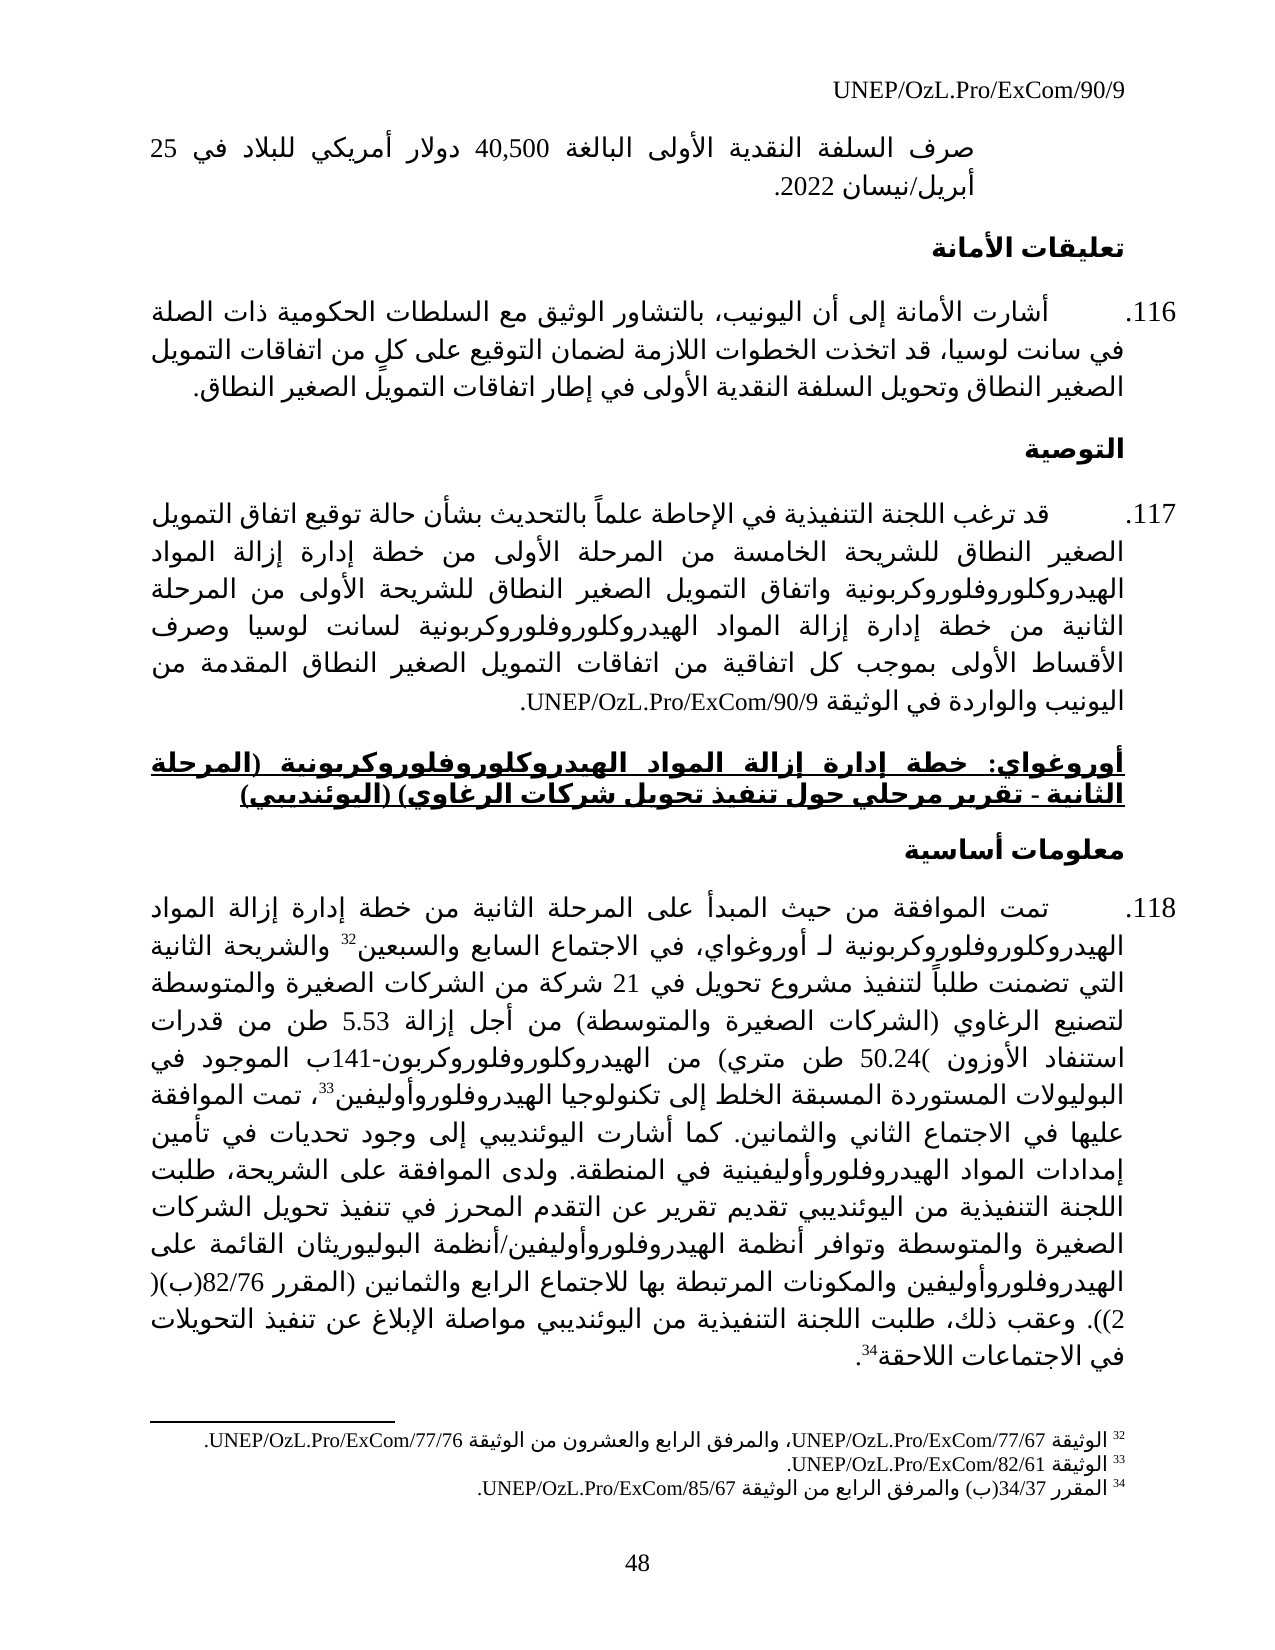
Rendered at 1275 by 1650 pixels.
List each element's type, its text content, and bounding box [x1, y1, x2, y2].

text التوصية [150, 434, 1125, 465]
subtitle قد ترغب اللجنة التنفيذية في الإحاطة علماً بالتحديث بشأن حالة توقيع اتفاق التمويل الصغير النطاق للشريحة الخامسة من المرحلة الأولى من خطة إدارة إزالة المواد الهيدروكلوروفلوروكربونية واتفاق التمويل الصغير النطاق للشريحة الأولى من المرحلة الثانية من خطة إدارة إزالة المواد الهيدروكلوروفلوروكربونية لسانت لوسيا وصرف الأقساط الأولى بموجب كل اتفاقية من اتفاقات التمويل الصغير النطاق المقدمة من اليونيب والواردة في الوثيقة UNEP/OzL.Pro/ExCom/90/9. [150, 496, 1125, 716]
text تعليقات الأمانة [150, 232, 1125, 263]
text أوروغواي: خطة إدارة إزالة المواد الهيدروكلوروفلوروكربونية (المرحلة الثانية - تقرير مرحلي حول تنفيذ تحويل شركات الرغاوي) (اليوئنديبي) [150, 747, 1125, 774]
text معلومات أساسية [150, 834, 1125, 866]
text أوروغواي: خطة إدارة إزالة المواد الهيدروكلوروفلوروكربونية (المرحلة الثانية - تقرير مرحلي حول تنفيذ تحويل شركات الرغاوي) (اليوئنديبي) [150, 775, 1125, 809]
subtitle أشارت الأمانة إلى أن اليونيب، بالتشاور الوثيق مع السلطات الحكومية ذات الصلة في سانت لوسيا، قد اتخذت الخطوات اللازمة لضمان التوقيع على كلٍ من اتفاقات التمويل الصغير النطاق وتحويل السلفة النقدية الأولى في إطار اتفاقات التمويل الصغير النطاق. [150, 294, 1125, 402]
subtitle تمت الموافقة من حيث المبدأ على المرحلة الثانية من خطة إدارة إزالة المواد الهيدروكلوروفلوروكربونية لـ أوروغواي، في الاجتماع السابع والسبعين والشريحة الثانية التي تضمنت طلباً لتنفيذ مشروع تحويل في 21 شركة من الشركات الصغيرة والمتوسطة لتصنيع الرغاوي (الشركات الصغيرة والمتوسطة) من أجل إزالة 5.53 طن من قدرات استنفاد الأوزون )50.24 طن متري) من الهيدروكلوروفلوروكربون-141ب الموجود في البوليولات المستوردة المسبقة الخلط إلى تكنولوجيا الهيدروفلوروأوليفين، تمت الموافقة عليها في الاجتماع الثاني والثمانين. كما أشارت اليوئنديبي إلى وجود تحديات في تأمين إمدادات المواد الهيدروفلوروأوليفينية في المنطقة. ولدى الموافقة على الشريحة، طلبت اللجنة التنفيذية من اليوئنديبي تقديم تقرير عن التقدم المحرز في تنفيذ تحويل الشركات الصغيرة والمتوسطة وتوافر أنظمة الهيدروفلوروأوليفين/أنظمة البوليوريثان القائمة على الهيدروفلوروأوليفين والمكونات المرتبطة بها للاجتماع الرابع والثمانين (المقرر 82/76(ب)(2)). وعقب ذلك، طلبت اللجنة التنفيذية من اليوئنديبي مواصلة الإبلاغ عن تنفيذ التحويلات في الاجتماعات اللاحقة. [150, 891, 1125, 1372]
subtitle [150, 132, 1050, 201]
